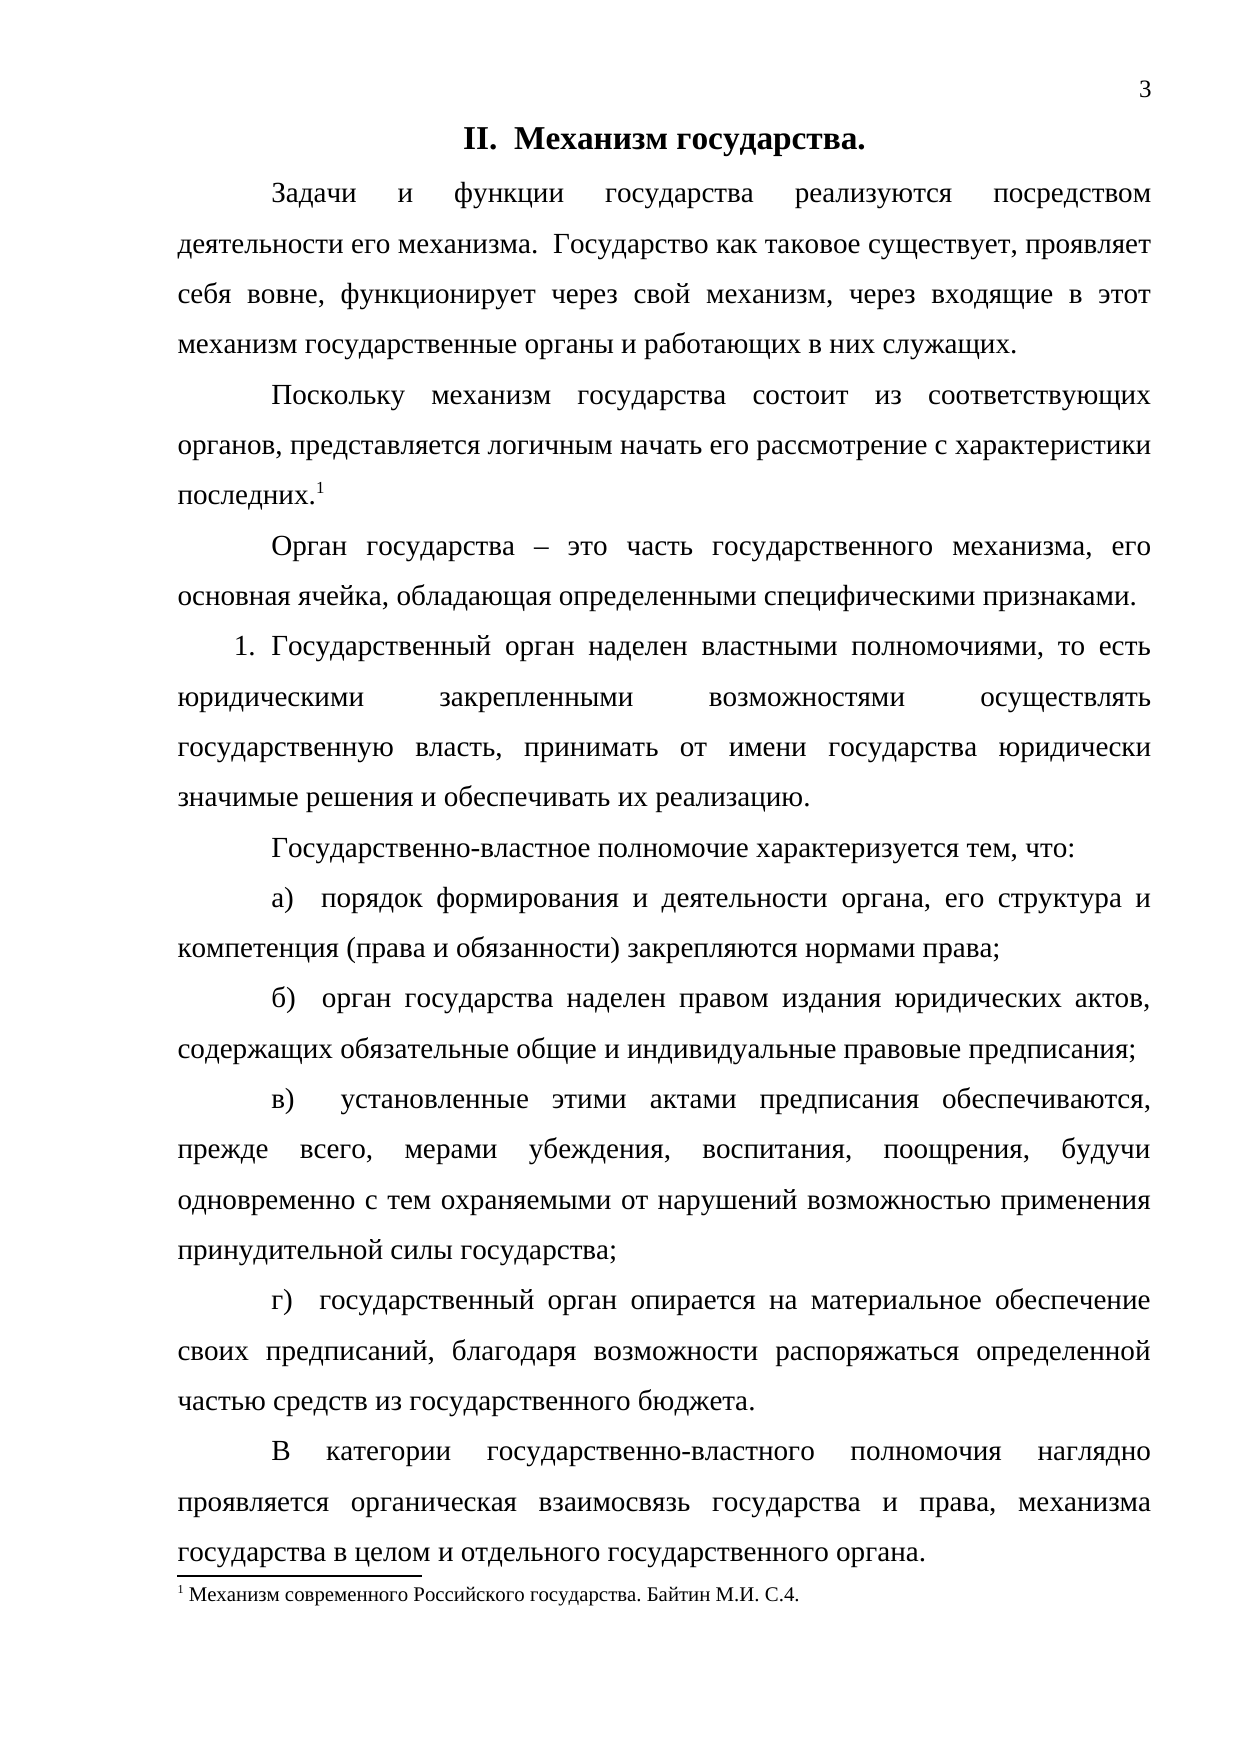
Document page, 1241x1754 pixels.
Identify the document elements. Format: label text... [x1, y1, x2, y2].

text Поскольку механизм государства состоит из соответствующих органов, представляется логичным начать его рассмотрение с характеристики последних. [177, 377, 1152, 511]
list Государственный орган наделен властными полномочиями, то есть юридическими закрепленными возможностями осуществлять государственную власть, принимать от имени государства юридически значимые решения и обеспечивать их реализацию. [177, 628, 1152, 813]
text а) порядок формирования и деятельности органа, его структура и компетенция (права и обязанности) закрепляются нормами права; [177, 880, 1152, 964]
text в) установленные этими актами предписания обеспечиваются, прежде всего, мерами убеждения, воспитания, поощрения, будучи одновременно с тем охраняемыми от нарушений возможностью применения принудительной силы государства; [177, 1081, 1152, 1266]
text В категории государственно-властного полномочия наглядно проявляется органическая взаимосвязь государства и права, механизма государства в целом и отдельного государственного органа. [177, 1433, 1152, 1568]
text Задачи и функции государства реализуются посредством деятельности его механизма. Государство как таковое существует, проявляет себя вовне, функционирует через свой механизм, через входящие в этот механизм государственные органы и работающих в них служащих. [177, 176, 1152, 360]
text Государственно-властное полномочие характеризуется тем, что: [177, 830, 1152, 863]
text б) орган государства наделен правом издания юридических актов, содержащих обязательные общие и индивидуальные правовые предписания; [177, 981, 1152, 1064]
text II. Механизм государства. [177, 118, 1152, 156]
text Орган государства – это часть государственного механизма, его основная ячейка, обладающая определенными специфическими признаками. [177, 528, 1152, 612]
text г) государственный орган опирается на материальное обеспечение своих предписаний, благодаря возможности распоряжаться определенной частью средств из государственного бюджета. [177, 1282, 1152, 1417]
